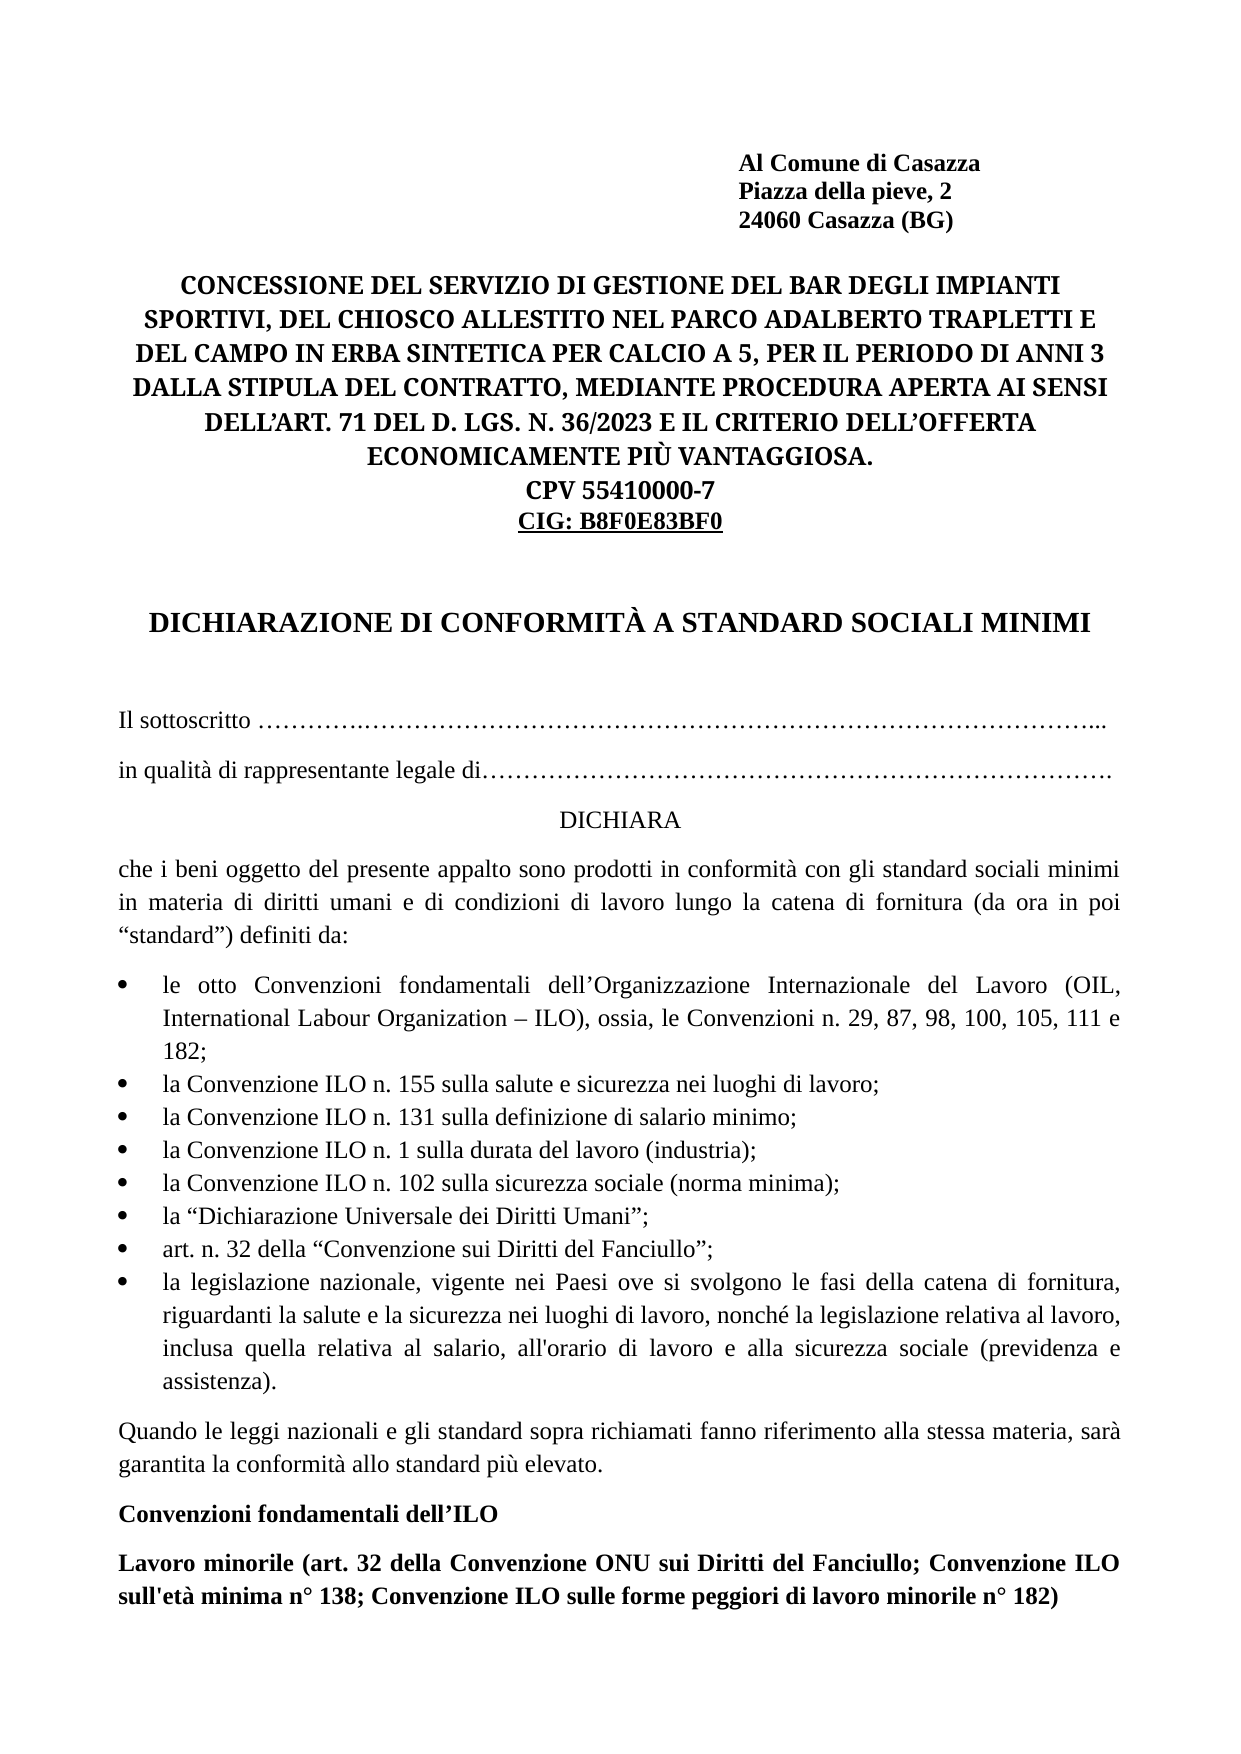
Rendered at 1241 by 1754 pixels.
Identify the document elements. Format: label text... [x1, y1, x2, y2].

list la Convenzione ILO n. 102 sulla sicurezza sociale (norma minima); [118, 1168, 1122, 1197]
list la legislazione nazionale, vigente nei Paesi ove si svolgono le fasi della catena di fornitura, riguardanti la salute e la sicurezza nei luoghi di lavoro, nonché la legislazione relativa al lavoro, inclusa quella relativa al salario, all'orario di lavoro e alla sicurezza sociale (previdenza e assistenza). [118, 1267, 1122, 1395]
list art. n. 32 della “Convenzione sui Diritti del Fanciullo”; [118, 1234, 1122, 1263]
list la Convenzione ILO n. 131 sulla definizione di salario minimo; [118, 1102, 1122, 1131]
list la Convenzione ILO n. 1 sulla durata del lavoro (industria); [118, 1135, 1122, 1164]
list le otto Convenzioni fondamentali dell’Organizzazione Internazionale del Lavoro (OIL, International Labour Organization – ILO), ossia, le Convenzioni n. 29, 87, 98, 100, 105, 111 e 182; [118, 970, 1122, 1065]
text Il sottoscritto ………….……………………………………………………………………………... [118, 705, 1122, 734]
text DICHIARA [118, 805, 1122, 833]
text che i beni oggetto del presente appalto sono prodotti in conformità con gli standard sociali minimi in materia di diritti umani e di condizioni di lavoro lungo la catena di fornitura (da ora in poi “standard”) definiti da: [118, 854, 1122, 949]
list la Convenzione ILO n. 155 sulla salute e sicurezza nei luoghi di lavoro; [118, 1069, 1122, 1098]
text Piazza della pieve, 2 [118, 176, 1122, 205]
text Convenzioni fondamentali dell’ILO [118, 1499, 1122, 1527]
text in qualità di rappresentante legale di…………………………………………………………………. [118, 755, 1122, 784]
text DICHIARAZIONE DI CONFORMITÀ A STANDARD SOCIALI MINIMI [118, 605, 1122, 639]
text CPV 55410000-7 [118, 472, 1122, 506]
text Al Comune di Casazza [118, 148, 1122, 176]
text 24060 Casazza (BG) [118, 205, 1122, 234]
text Quando le leggi nazionali e gli standard sopra richiamati fanno riferimento alla stessa materia, sarà garantita la conformità allo standard più elevato. [118, 1416, 1122, 1478]
text CONCESSIONE DEL SERVIZIO DI GESTIONE DEL BAR DEGLI IMPIANTI SPORTIVI, DEL CHIOSCO ALLESTITO NEL PARCO ADALBERTO TRAPLETTI E DEL CAMPO IN ERBA SINTETICA PER CALCIO A 5, PER IL PERIODO DI ANNI 3 DALLA STIPULA DEL CONTRATTO, MEDIANTE PROCEDURA APERTA AI SENSI DELL’ART. 71 DEL D. LGS. N. 36/2023 E IL CRITERIO DELL’OFFERTA ECONOMICAMENTE PIÙ VANTAGGIOSA. [118, 268, 1122, 472]
text Lavoro minorile (art. 32 della Convenzione ONU sui Diritti del Fanciullo; Convenzione ILO sull'età minima n° 138; Convenzione ILO sulle forme peggiori di lavoro minorile n° 182) [118, 1548, 1122, 1610]
text CIG: B8F0E83BF0 [118, 506, 1122, 535]
list la “Dichiarazione Universale dei Diritti Umani”; [118, 1201, 1122, 1230]
